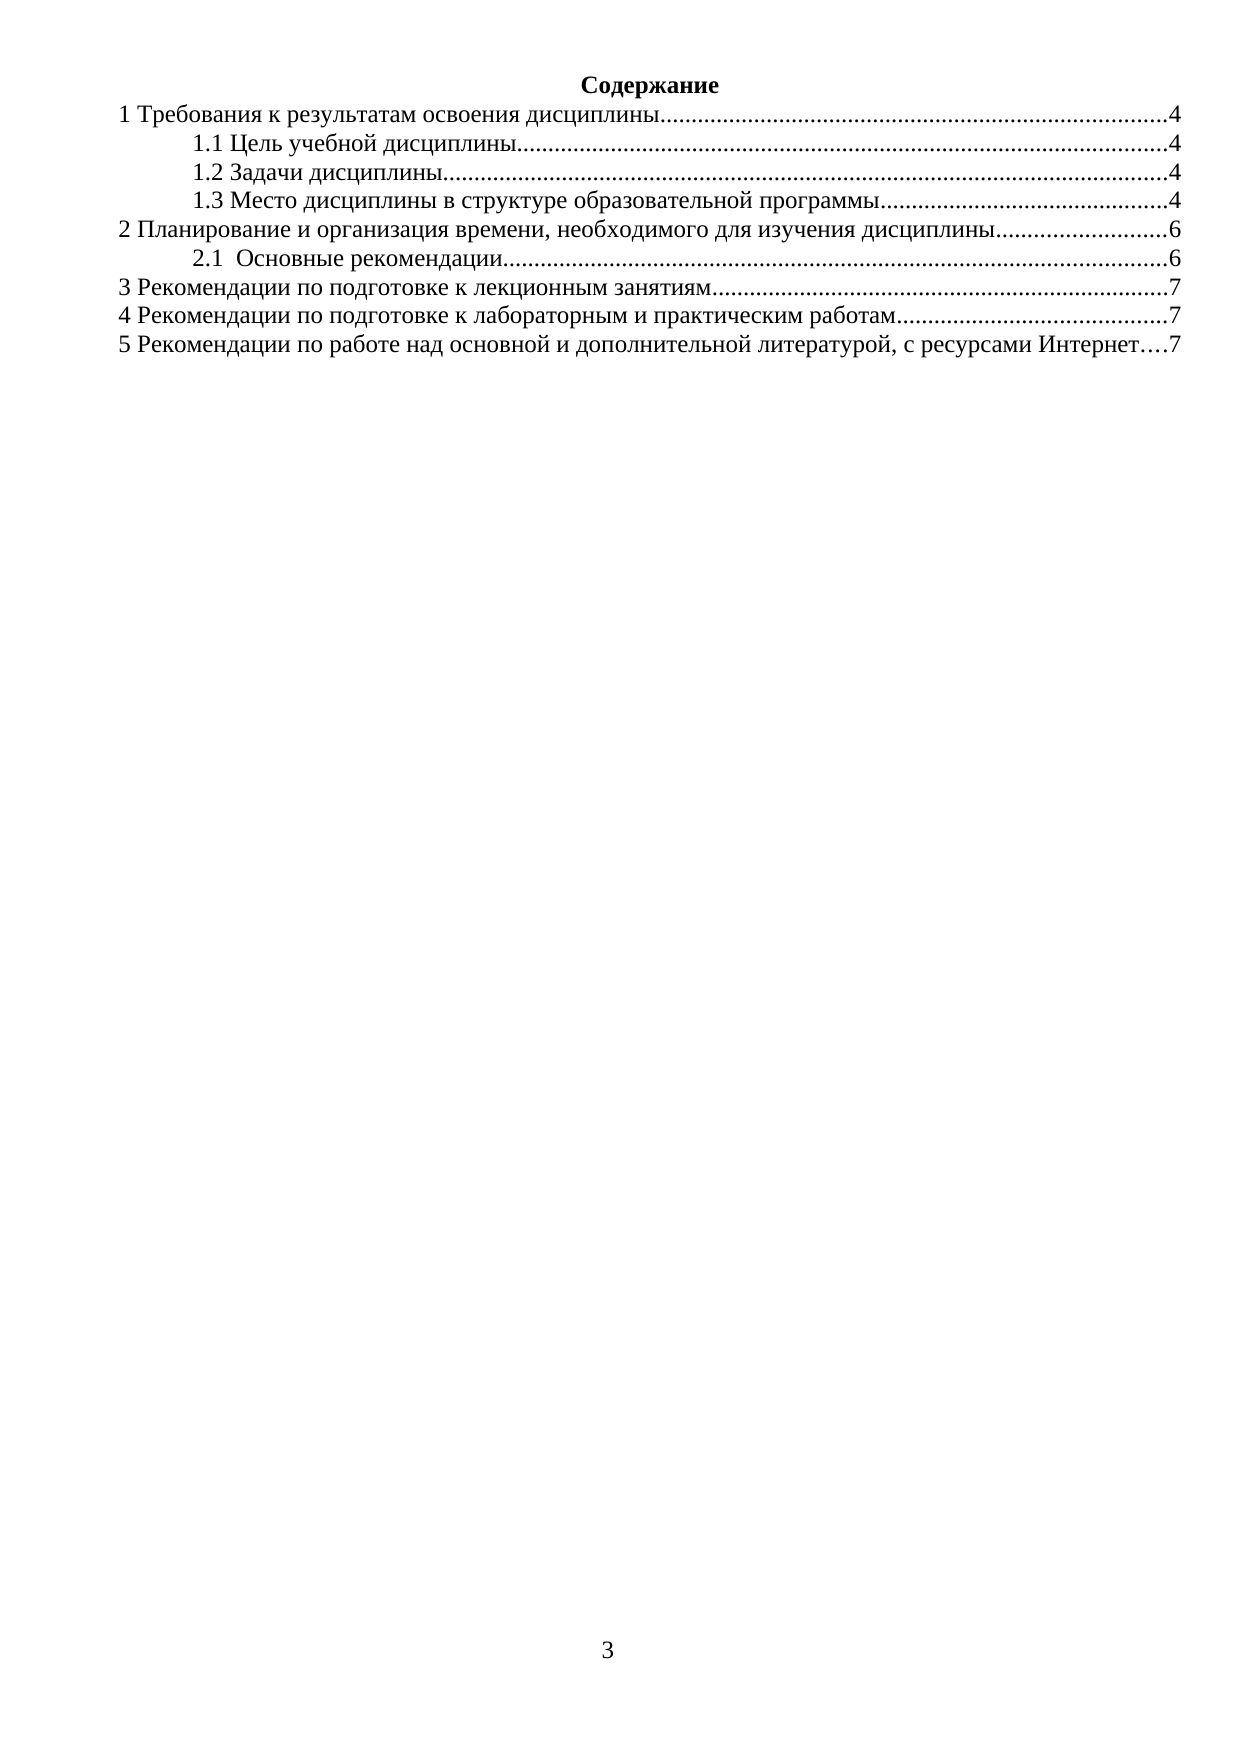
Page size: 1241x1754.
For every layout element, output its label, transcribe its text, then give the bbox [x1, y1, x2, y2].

text 4 Рекомендации по подготовке к лабораторным и практическим работам 7 [118, 301, 1181, 329]
text 1.2 Задачи дисциплины 4 [192, 157, 1181, 186]
text Содержание [118, 71, 1181, 99]
text 5 Рекомендации по работе над основной и дополнительной литературой, с ресурсами Интернет 7 [118, 329, 1181, 358]
text 1.3 Место дисциплины в структуре образовательной программы 4 [192, 186, 1181, 214]
text 2 Планирование и организация времени, необходимого для изучения дисциплины 6 [118, 214, 1181, 243]
text 1.1 Цель учебной дисциплины 4 [192, 128, 1181, 157]
text 2.1 Основные рекомендации 6 [192, 243, 1181, 272]
text 1 Требования к результатам освоения дисциплины 4 [118, 99, 1181, 128]
text 3 Рекомендации по подготовке к лекционным занятиям 7 [118, 272, 1181, 301]
